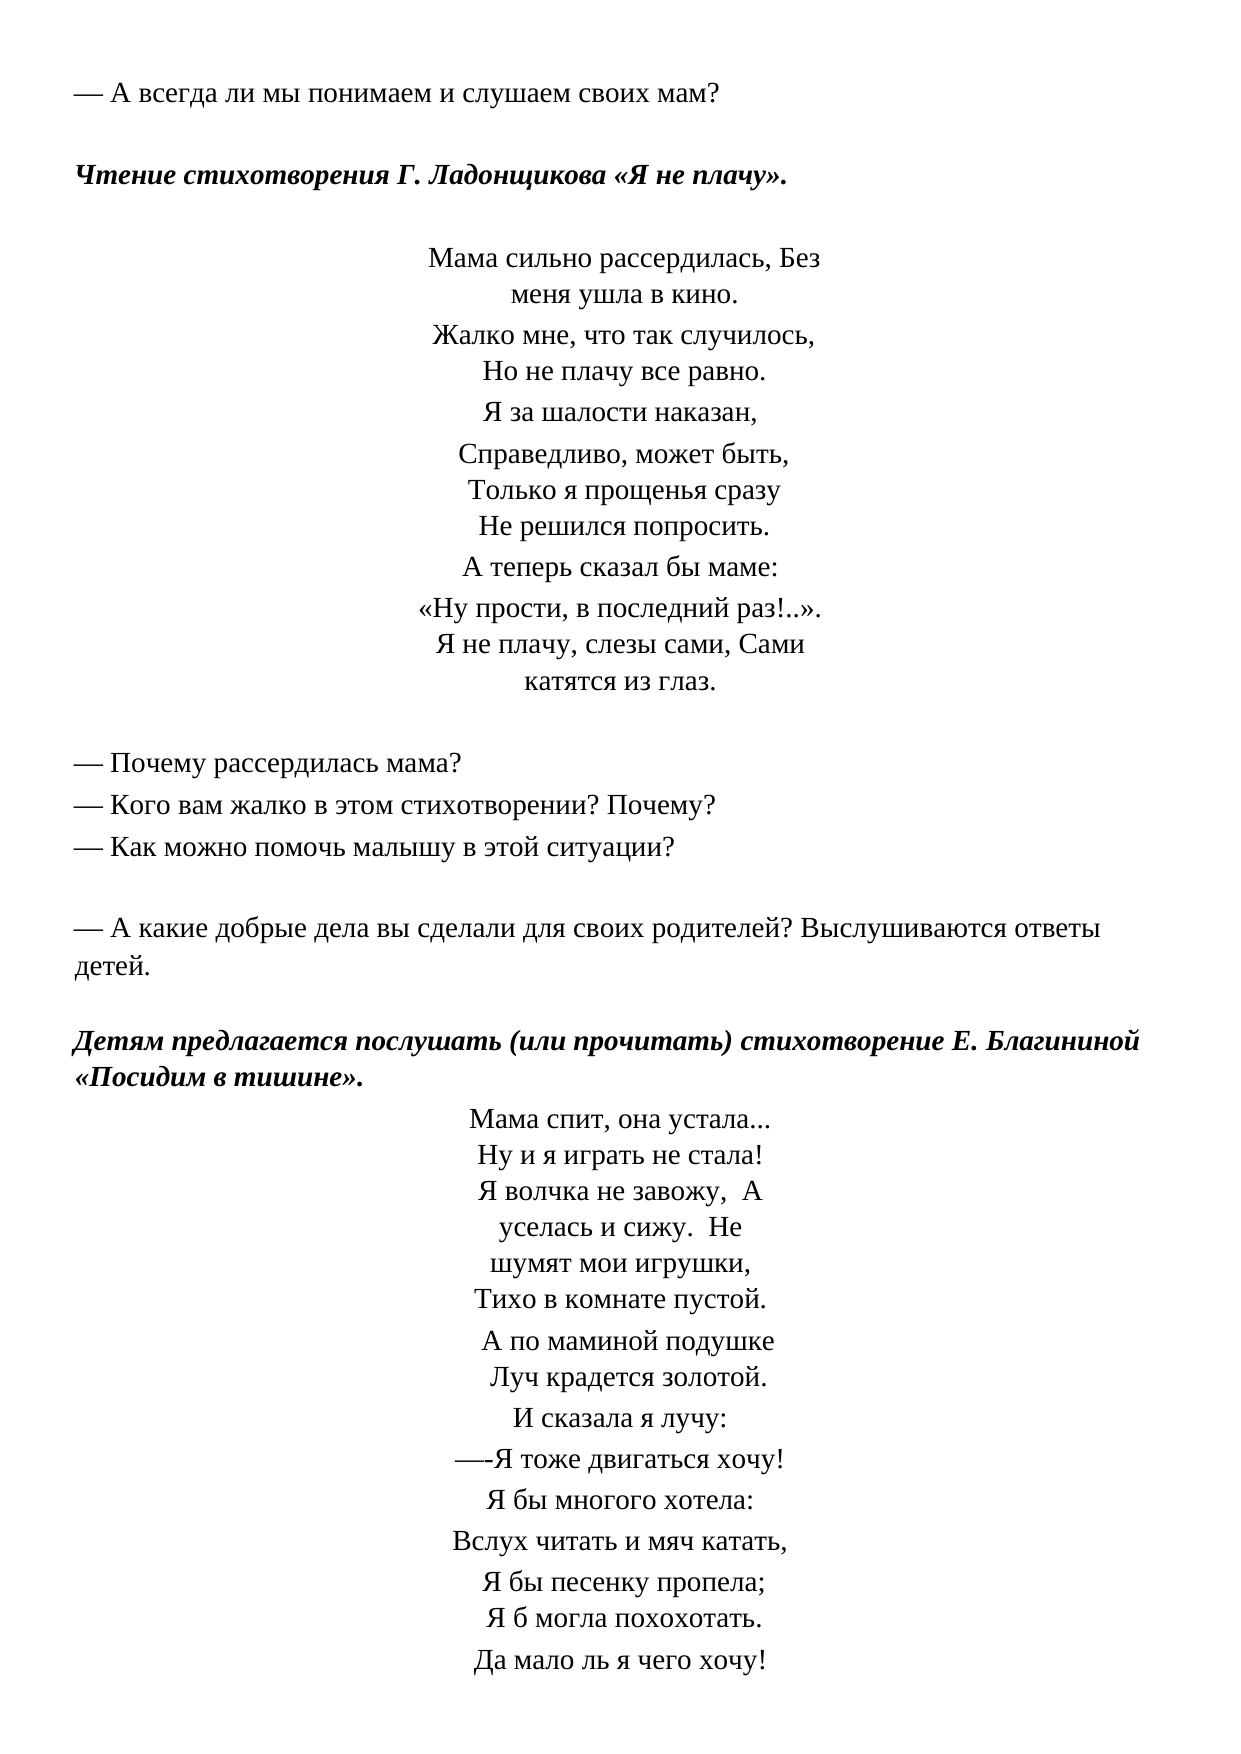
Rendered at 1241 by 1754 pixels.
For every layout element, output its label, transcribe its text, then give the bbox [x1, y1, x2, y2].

text — Как можно помочь малышу в этой ситуации? [73, 829, 1167, 863]
text Я бы песенку пропела; Я б могла похохотать. [468, 1564, 779, 1634]
text А по маминой подушке Луч крадется золотой. [449, 1323, 807, 1392]
text Да мало ль я чего хочу! [417, 1642, 824, 1675]
text Жалко мне, что так случилось, Но не плачу все равно. [417, 317, 831, 387]
text Вслух читать и мяч катать, [417, 1523, 823, 1557]
text Мама спит, она устала... Ну и я играть не стала! Я волчка не завожу, А уселась и сижу. Не шумят мои игрушки, Тихо в комнате пустой. [469, 1101, 771, 1315]
text Справедливо, может быть, Только я прощенья сразу Не решился попросить. [447, 436, 801, 542]
text Я за шалости наказан, [417, 394, 823, 428]
text А теперь сказал бы маме: [417, 549, 824, 583]
text — Кого вам жалко в этом стихотворении? Почему? [73, 787, 1167, 821]
text Я бы многого хотела: [417, 1482, 824, 1516]
text — А всегда ли мы понимаем и слушаем своих мам? [73, 75, 1167, 108]
text И сказала я лучу: [417, 1400, 823, 1433]
text «Ну прости, в последний раз!..». Я не плачу, слезы сами, Сами катятся из глаз. [417, 590, 823, 696]
text — А какие добрые дела вы сделали для своих родителей? Выслушиваются ответы детей. [73, 910, 1167, 981]
text —-Я тоже двигаться хочу! [417, 1441, 823, 1474]
text Мама сильно рассердилась, Без меня ушла в кино. [428, 240, 820, 310]
text — Почему рассердилась мама? [73, 745, 1167, 779]
text Детям предлагается послушать (или прочитать) стихотворение Е. Благининой «Посидим в тишине». [73, 1023, 1240, 1093]
text Чтение стихотворения Г. Ладонщикова «Я не плачу». [73, 157, 1240, 191]
